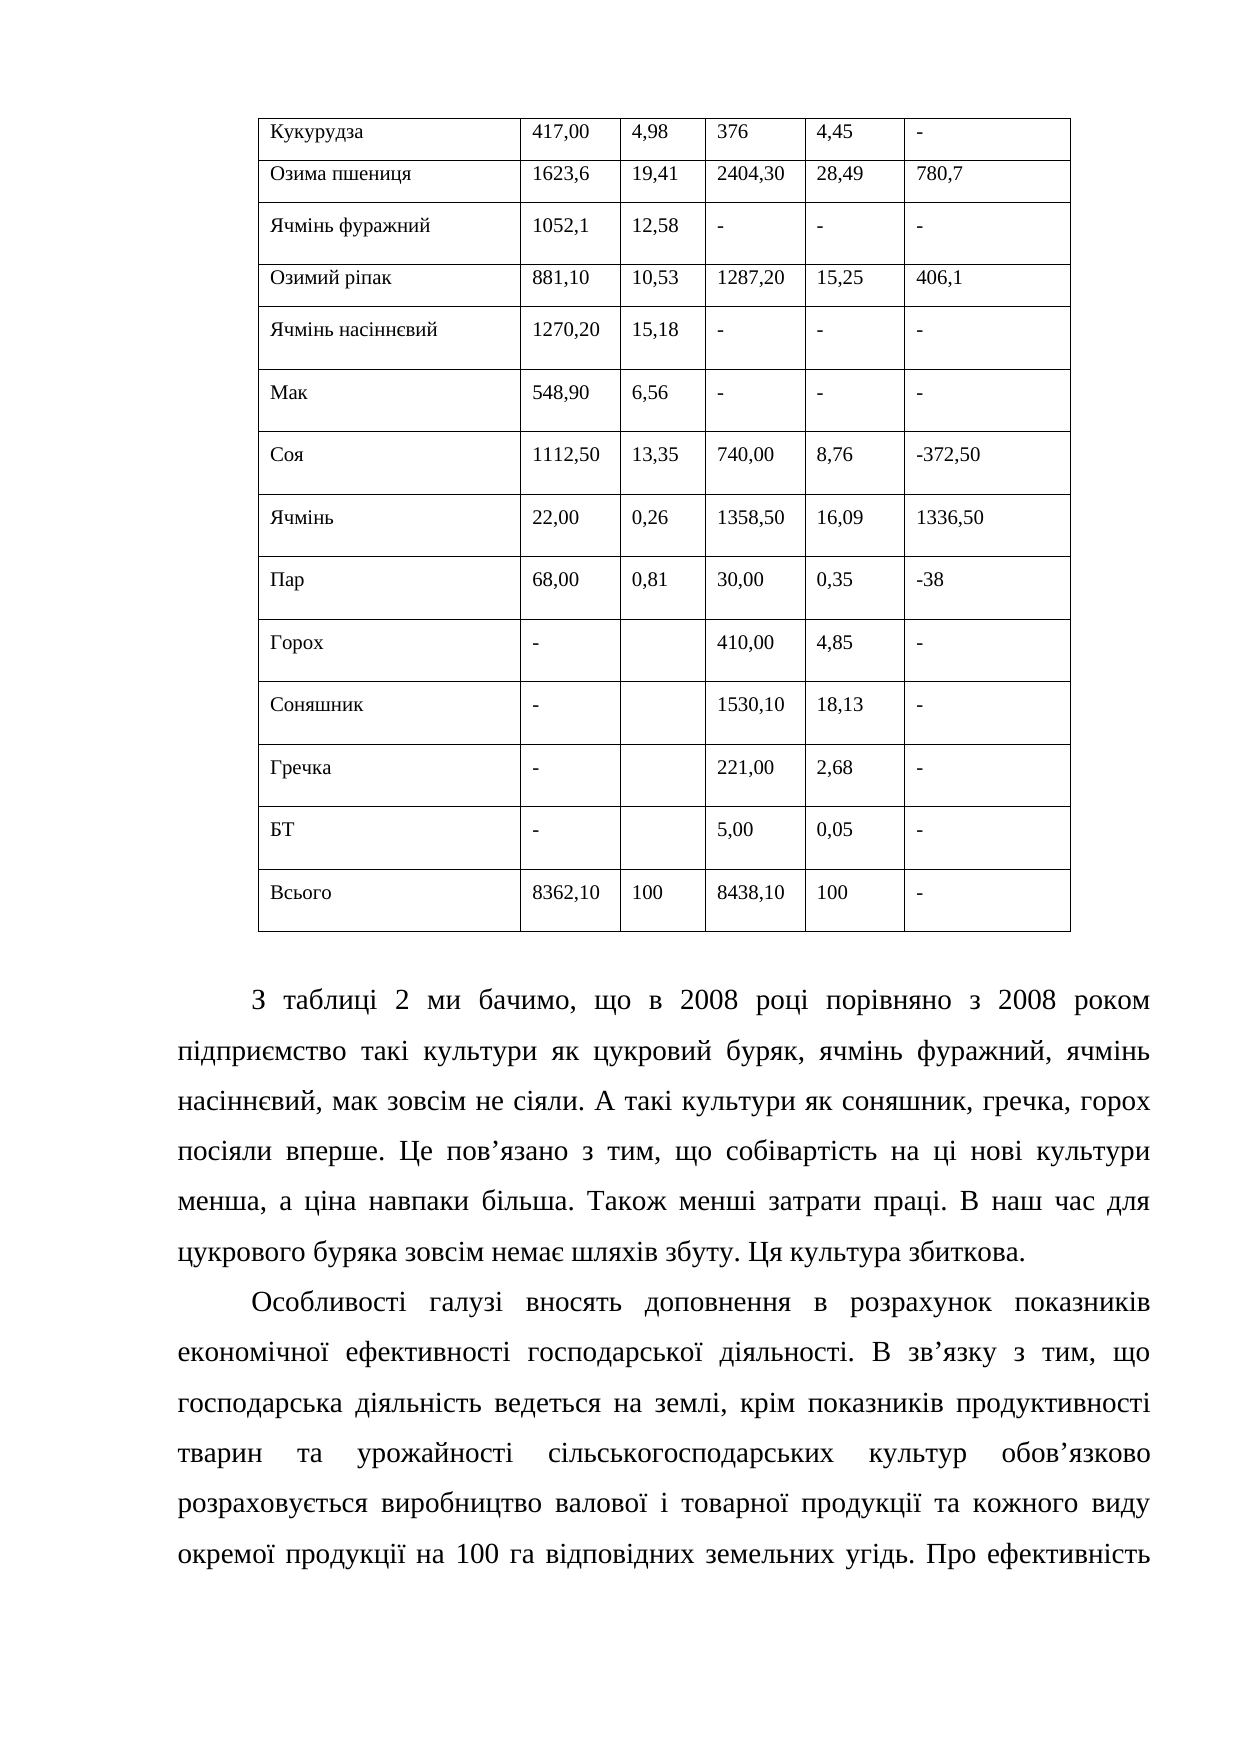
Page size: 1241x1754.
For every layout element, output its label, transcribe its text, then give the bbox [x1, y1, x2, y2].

table_cell - [706, 203, 805, 264]
table_cell - [905, 807, 1070, 868]
table_cell Пар [259, 557, 520, 618]
table_cell [621, 807, 705, 868]
table_cell - [905, 620, 1070, 681]
table_cell Ячмінь фуражний [259, 203, 520, 264]
table_cell 22,00 [521, 495, 620, 556]
table_cell 19,41 [621, 161, 705, 202]
table_cell 0,35 [806, 557, 904, 618]
table_cell - [905, 745, 1070, 806]
table_cell - [905, 307, 1070, 368]
table_cell 8362,10 [521, 870, 620, 931]
table_cell Горох [259, 620, 520, 681]
table_cell - [521, 807, 620, 868]
table_cell 1336,50 [905, 495, 1070, 556]
table_cell 417,00 [521, 119, 620, 160]
table_cell 0,05 [806, 807, 904, 868]
table_cell 1623,6 [521, 161, 620, 202]
table_cell 406,1 [905, 265, 1070, 306]
table_cell 1112,50 [521, 432, 620, 493]
table_cell - [806, 307, 904, 368]
table_cell [621, 682, 705, 743]
table_cell 8,76 [806, 432, 904, 493]
table_cell 10,53 [621, 265, 705, 306]
table_cell 13,35 [621, 432, 705, 493]
table_cell - [521, 620, 620, 681]
table_cell - [905, 370, 1070, 431]
table_cell БТ [259, 807, 520, 868]
table_cell Озимий ріпак [259, 265, 520, 306]
table_cell 1270,20 [521, 307, 620, 368]
table_cell Ячмінь [259, 495, 520, 556]
table_cell 8438,10 [706, 870, 805, 931]
table_cell 100 [621, 870, 705, 931]
table_cell 1530,10 [706, 682, 805, 743]
table_cell 740,00 [706, 432, 805, 493]
table_cell 1287,20 [706, 265, 805, 306]
table_cell 100 [806, 870, 904, 931]
table_cell 4,45 [806, 119, 904, 160]
table_cell Гречка [259, 745, 520, 806]
table_cell 4,85 [806, 620, 904, 681]
table_cell - [706, 307, 805, 368]
table_cell 4,98 [621, 119, 705, 160]
table_cell 2404,30 [706, 161, 805, 202]
title З таблиці 2 ми бачимо, що в 2008 році порівняно з 2008 роком підприємство такі культури як цукровий буряк, ячмінь фуражний, ячмінь насіннєвий, мак зовсім не сіяли. А такі культури як соняшник, гречка, горох посіяли вперше. Це пов’язано з тим, що собівартість на ці нові культури менша, а ціна навпаки більша. Також менші затрати праці. В наш час для цукрового буряка зовсім немає шляхів збуту. Ця культура збиткова. [177, 982, 1152, 1267]
table_cell - [521, 745, 620, 806]
table_cell - [521, 682, 620, 743]
table_cell 15,18 [621, 307, 705, 368]
table_cell - [905, 870, 1070, 931]
table_cell - [905, 119, 1070, 160]
table_cell Соя [259, 432, 520, 493]
table_cell 68,00 [521, 557, 620, 618]
table_cell 548,90 [521, 370, 620, 431]
table_cell 30,00 [706, 557, 805, 618]
table_cell Кукурудза [259, 119, 520, 160]
table_cell 410,00 [706, 620, 805, 681]
table_cell 0,81 [621, 557, 705, 618]
table_cell Озима пшениця [259, 161, 520, 202]
table_cell [621, 745, 705, 806]
table_cell 28,49 [806, 161, 904, 202]
table_cell [621, 620, 705, 681]
table_cell 1358,50 [706, 495, 805, 556]
table_cell Мак [259, 370, 520, 431]
table_cell 2,68 [806, 745, 904, 806]
table_cell 780,7 [905, 161, 1070, 202]
table_cell - [706, 370, 805, 431]
table_cell Соняшник [259, 682, 520, 743]
table_cell Ячмінь насіннєвий [259, 307, 520, 368]
table_cell -38 [905, 557, 1070, 618]
table_cell 1052,1 [521, 203, 620, 264]
table_cell 5,00 [706, 807, 805, 868]
table_cell 18,13 [806, 682, 904, 743]
table_cell 0,26 [621, 495, 705, 556]
table_cell 6,56 [621, 370, 705, 431]
table_cell 15,25 [806, 265, 904, 306]
table_cell -372,50 [905, 432, 1070, 493]
table_cell 221,00 [706, 745, 805, 806]
table_cell - [905, 682, 1070, 743]
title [177, 1284, 1152, 1569]
table_cell 881,10 [521, 265, 620, 306]
table_cell - [905, 203, 1070, 264]
table_cell - [806, 203, 904, 264]
table_cell - [806, 370, 904, 431]
table_cell Всього [259, 870, 520, 931]
table_cell 12,58 [621, 203, 705, 264]
table_cell 376 [706, 119, 805, 160]
table_cell 16,09 [806, 495, 904, 556]
